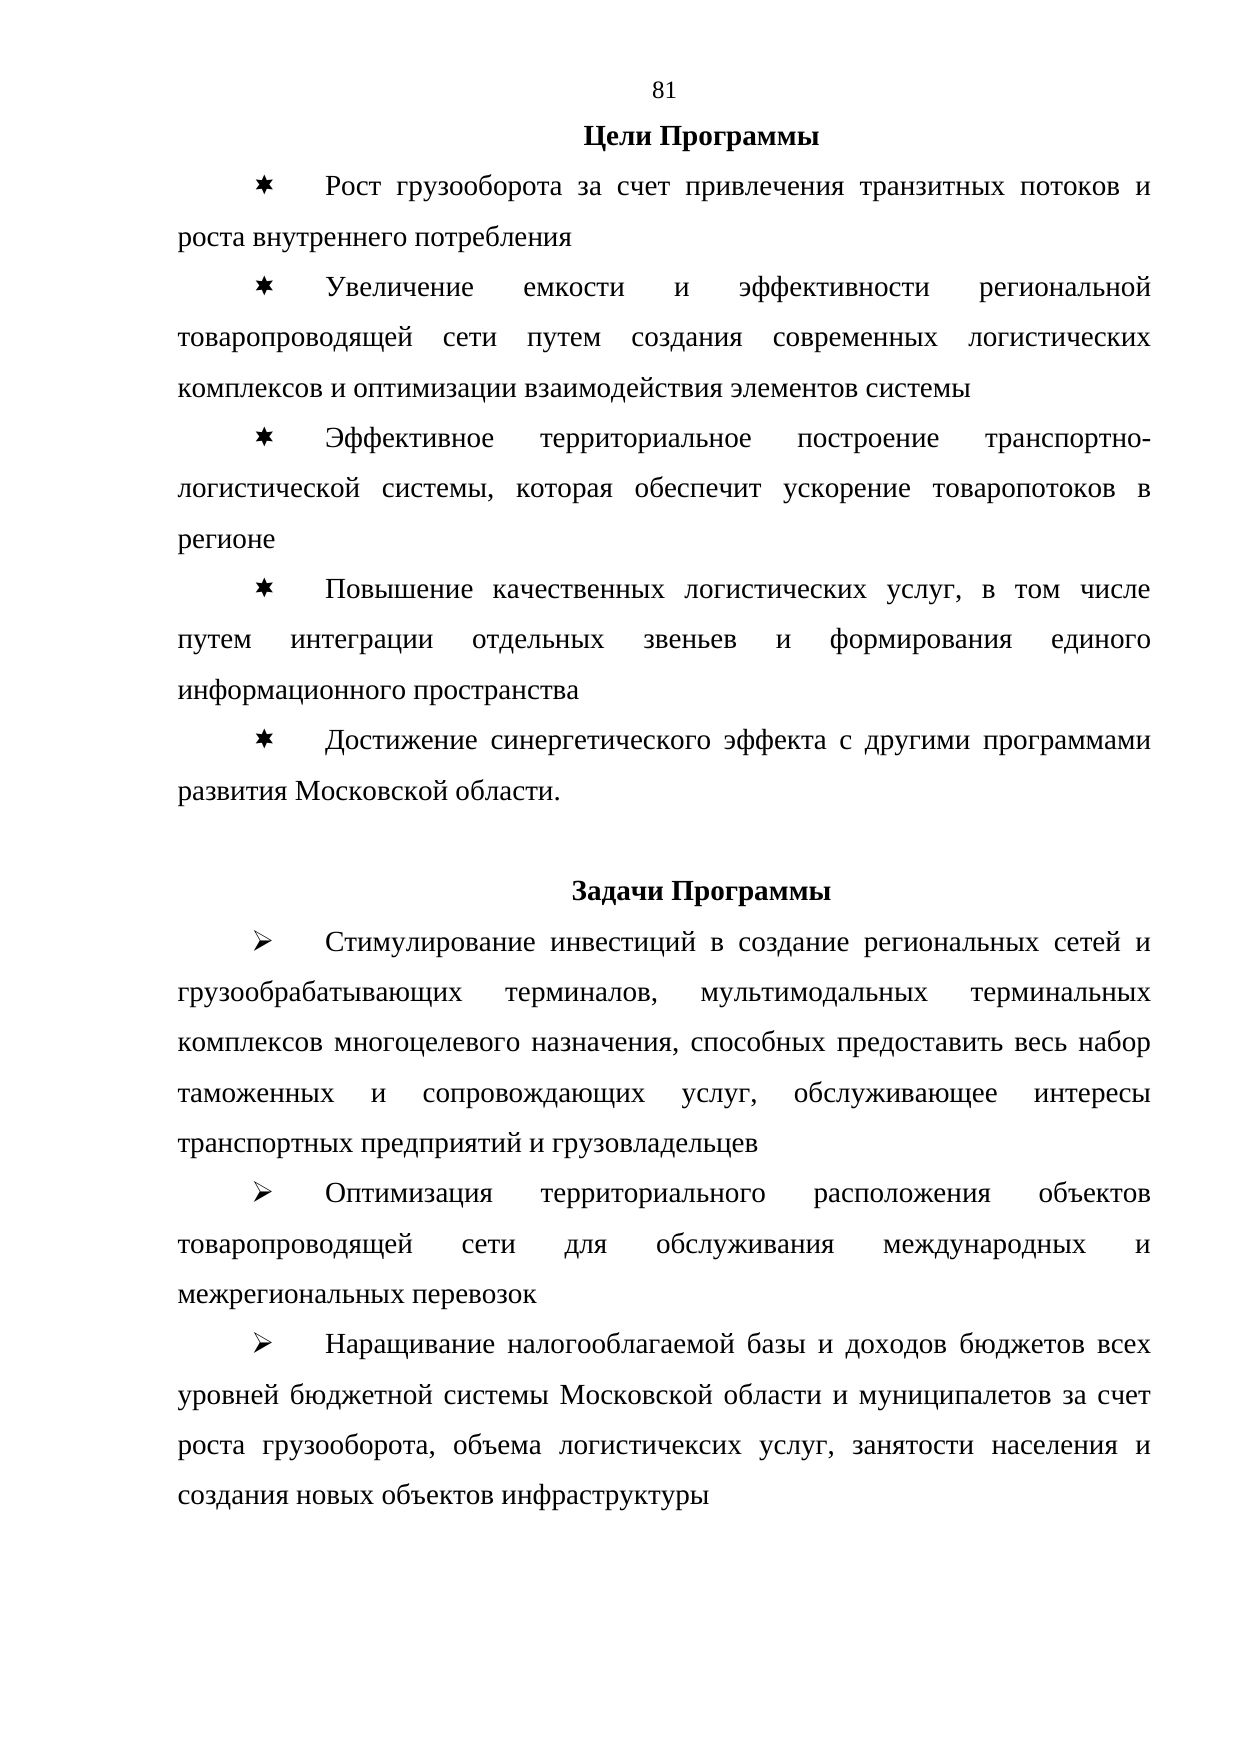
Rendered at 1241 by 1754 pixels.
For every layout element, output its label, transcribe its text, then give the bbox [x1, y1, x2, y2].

list Наращивание налогооблагаемой базы и доходов бюджетов всех уровней бюджетной системы Московской области и муниципалетов за счет роста грузооборота, объема логистичексих услуг, занятости населения и создания новых объектов инфраструктуры [177, 1326, 1152, 1511]
list Оптимизация территориального расположения объектов товаропроводящей сети для обслуживания международных и межрегиональных перевозок [177, 1175, 1152, 1309]
list Повышение качественных логистических услуг, в том числе путем интеграции отдельных звеньев и формирования единого информационного пространства [177, 571, 1152, 706]
text Цели Программы [177, 118, 1152, 152]
list Достижение синергетического эффекта с другими программами развития Московской области. [177, 722, 1152, 806]
list Стимулирование инвестиций в создание региональных сетей и грузообрабатывающих терминалов, мультимодальных терминальных комплексов многоцелевого назначения, способных предоставить весь набор таможенных и сопровождающих услуг, обслуживающее интересы транспортных предприятий и грузовладельцев [177, 924, 1152, 1158]
list Эффективное территориальное построение транспортно-логистической системы, которая обеспечит ускорение товаропотоков в регионе [177, 420, 1152, 554]
list Рост грузооборота за счет привлечения транзитных потоков и роста внутреннего потребления [177, 168, 1152, 252]
text Задачи Программы [177, 873, 1152, 907]
list Увеличение емкости и эффективности региональной товаропроводящей сети путем создания современных логистических комплексов и оптимизации взаимодействия элементов системы [177, 269, 1152, 403]
